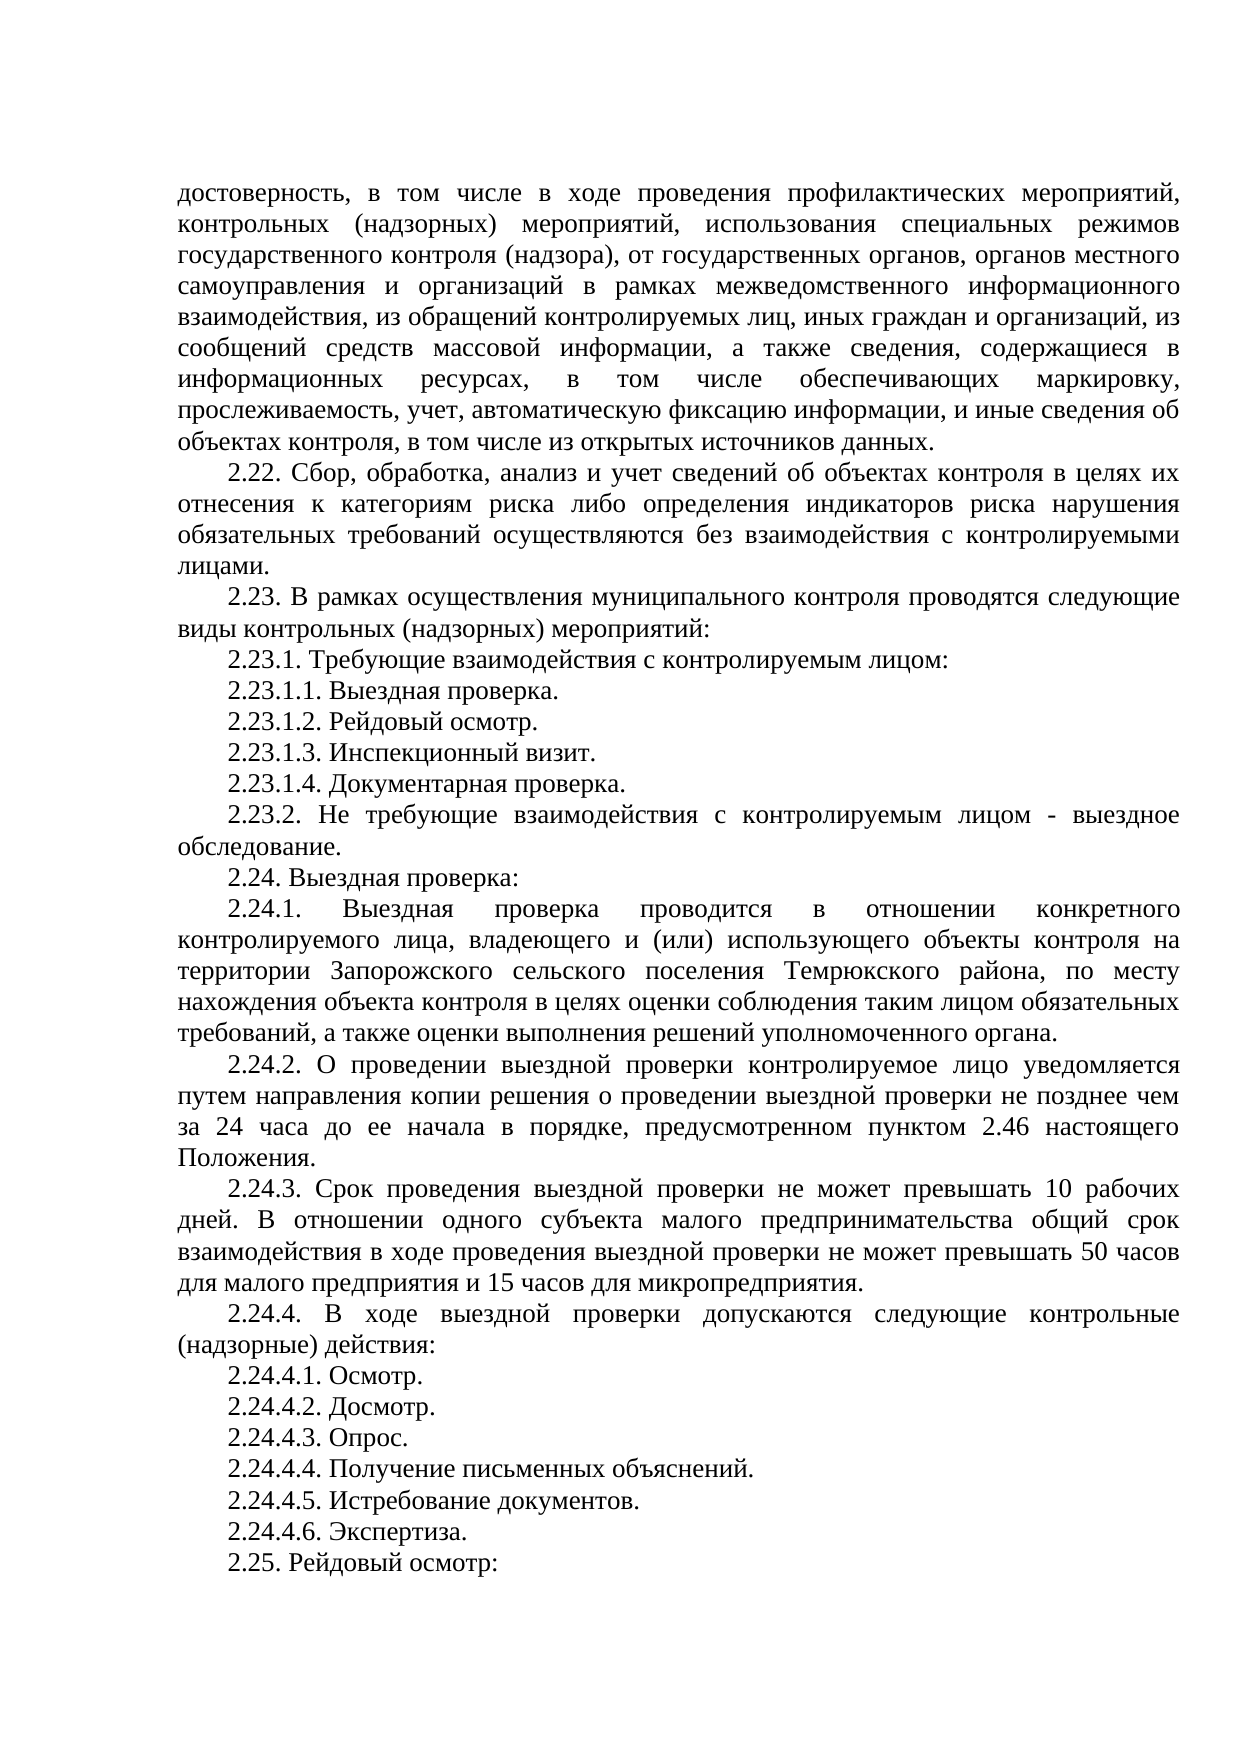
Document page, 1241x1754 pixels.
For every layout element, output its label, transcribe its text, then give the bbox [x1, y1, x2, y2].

text 2.24.1. Выездная проверка проводится в отношении конкретного контролируемого лица, владеющего и (или) использующего объекты контроля на территории Запорожского сельского поселения Темрюкского района, по месту нахождения объекта контроля в целях оценки соблюдения таким лицом обязательных требований, а также оценки выполнения решений уполномоченного органа. [177, 892, 1181, 1048]
text 2.24.3. Срок проведения выездной проверки не может превышать 10 рабочих дней. В отношении одного субъекта малого предпринимательства общий срок взаимодействия в ходе проведения выездной проверки не может превышать 50 часов для малого предприятия и 15 часов для микропредприятия. [177, 1172, 1181, 1297]
text 2.24.2. О проведении выездной проверки контролируемое лицо уведомляется путем направления копии решения о проведении выездной проверки не позднее чем за 24 часа до ее начала в порядке, предусмотренном пунктом 2.46 настоящего Положения. [177, 1048, 1181, 1172]
text 2.24.4.1. Осмотр. [177, 1359, 1181, 1390]
text 2.25. Рейдовый осмотр: [177, 1546, 1181, 1577]
text 2.22. Сбор, обработка, анализ и учет сведений об объектах контроля в целях их отнесения к категориям риска либо определения индикаторов риска нарушения обязательных требований осуществляются без взаимодействия с контролируемыми лицами. [177, 456, 1181, 581]
text 2.23.1.1. Выездная проверка. [177, 674, 1181, 705]
text 2.24.4.4. Получение письменных объяснений. [177, 1453, 1181, 1484]
text 2.23.1.2. Рейдовый осмотр. [177, 705, 1181, 736]
text 2.24.4.5. Истребование документов. [177, 1484, 1181, 1515]
text 2.24.4.3. Опрос. [177, 1421, 1181, 1453]
text 2.24.4.2. Досмотр. [177, 1390, 1181, 1421]
text 2.23.2. Не требующие взаимодействия с контролируемым лицом - выездное обследование. [177, 798, 1181, 861]
text 2.23. В рамках осуществления муниципального контроля проводятся следующие виды контрольных (надзорных) мероприятий: [177, 581, 1181, 643]
text 2.23.1.3. Инспекционный визит. [177, 736, 1181, 767]
text 2.24.4.6. Экспертиза. [177, 1515, 1181, 1546]
text 2.23.1.4. Документарная проверка. [177, 767, 1181, 798]
text 2.23.1. Требующие взаимодействия с контролируемым лицом: [177, 643, 1181, 674]
text 2.24.4. В ходе выездной проверки допускаются следующие контрольные (надзорные) действия: [177, 1297, 1181, 1359]
text 2.24. Выездная проверка: [177, 861, 1181, 892]
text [177, 176, 1181, 456]
